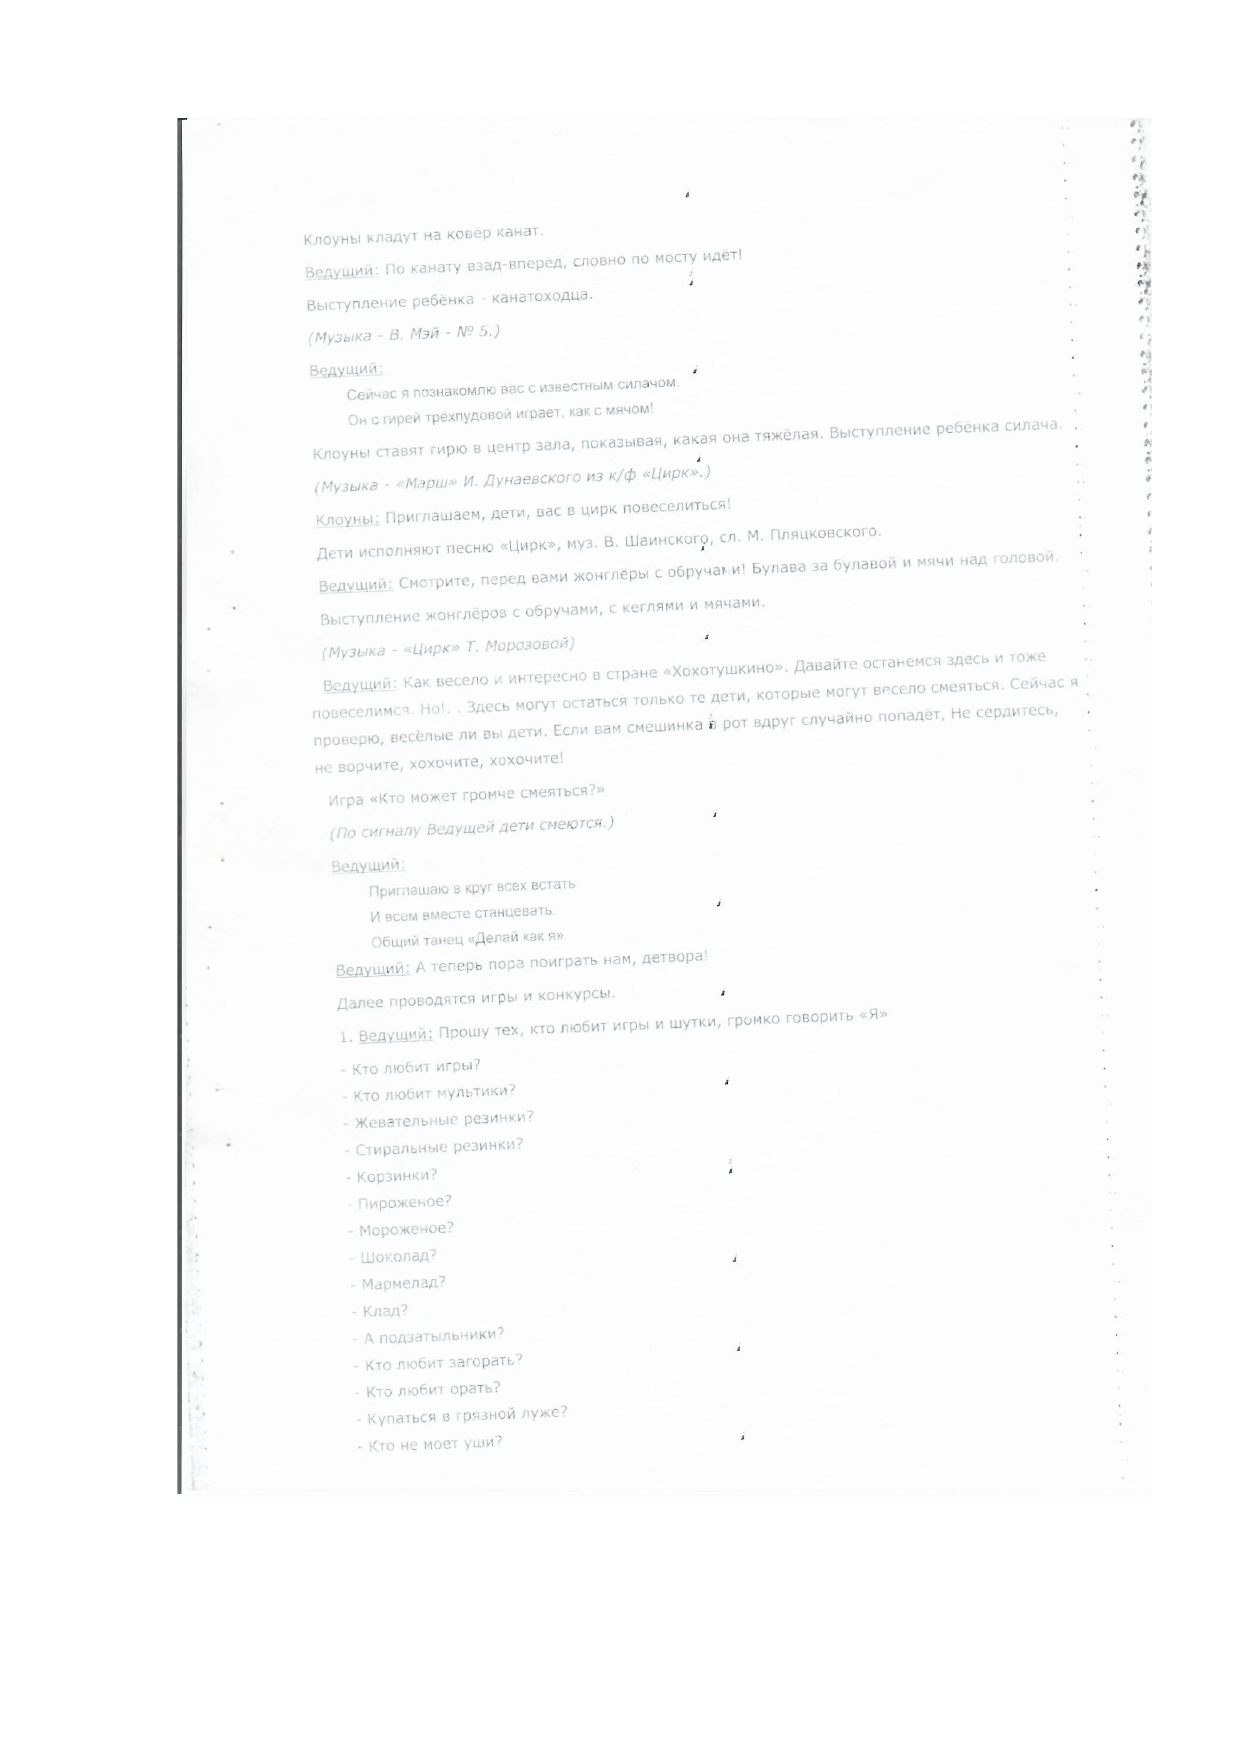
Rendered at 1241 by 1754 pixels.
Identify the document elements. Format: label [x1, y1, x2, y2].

picture [177, 118, 1152, 1497]
